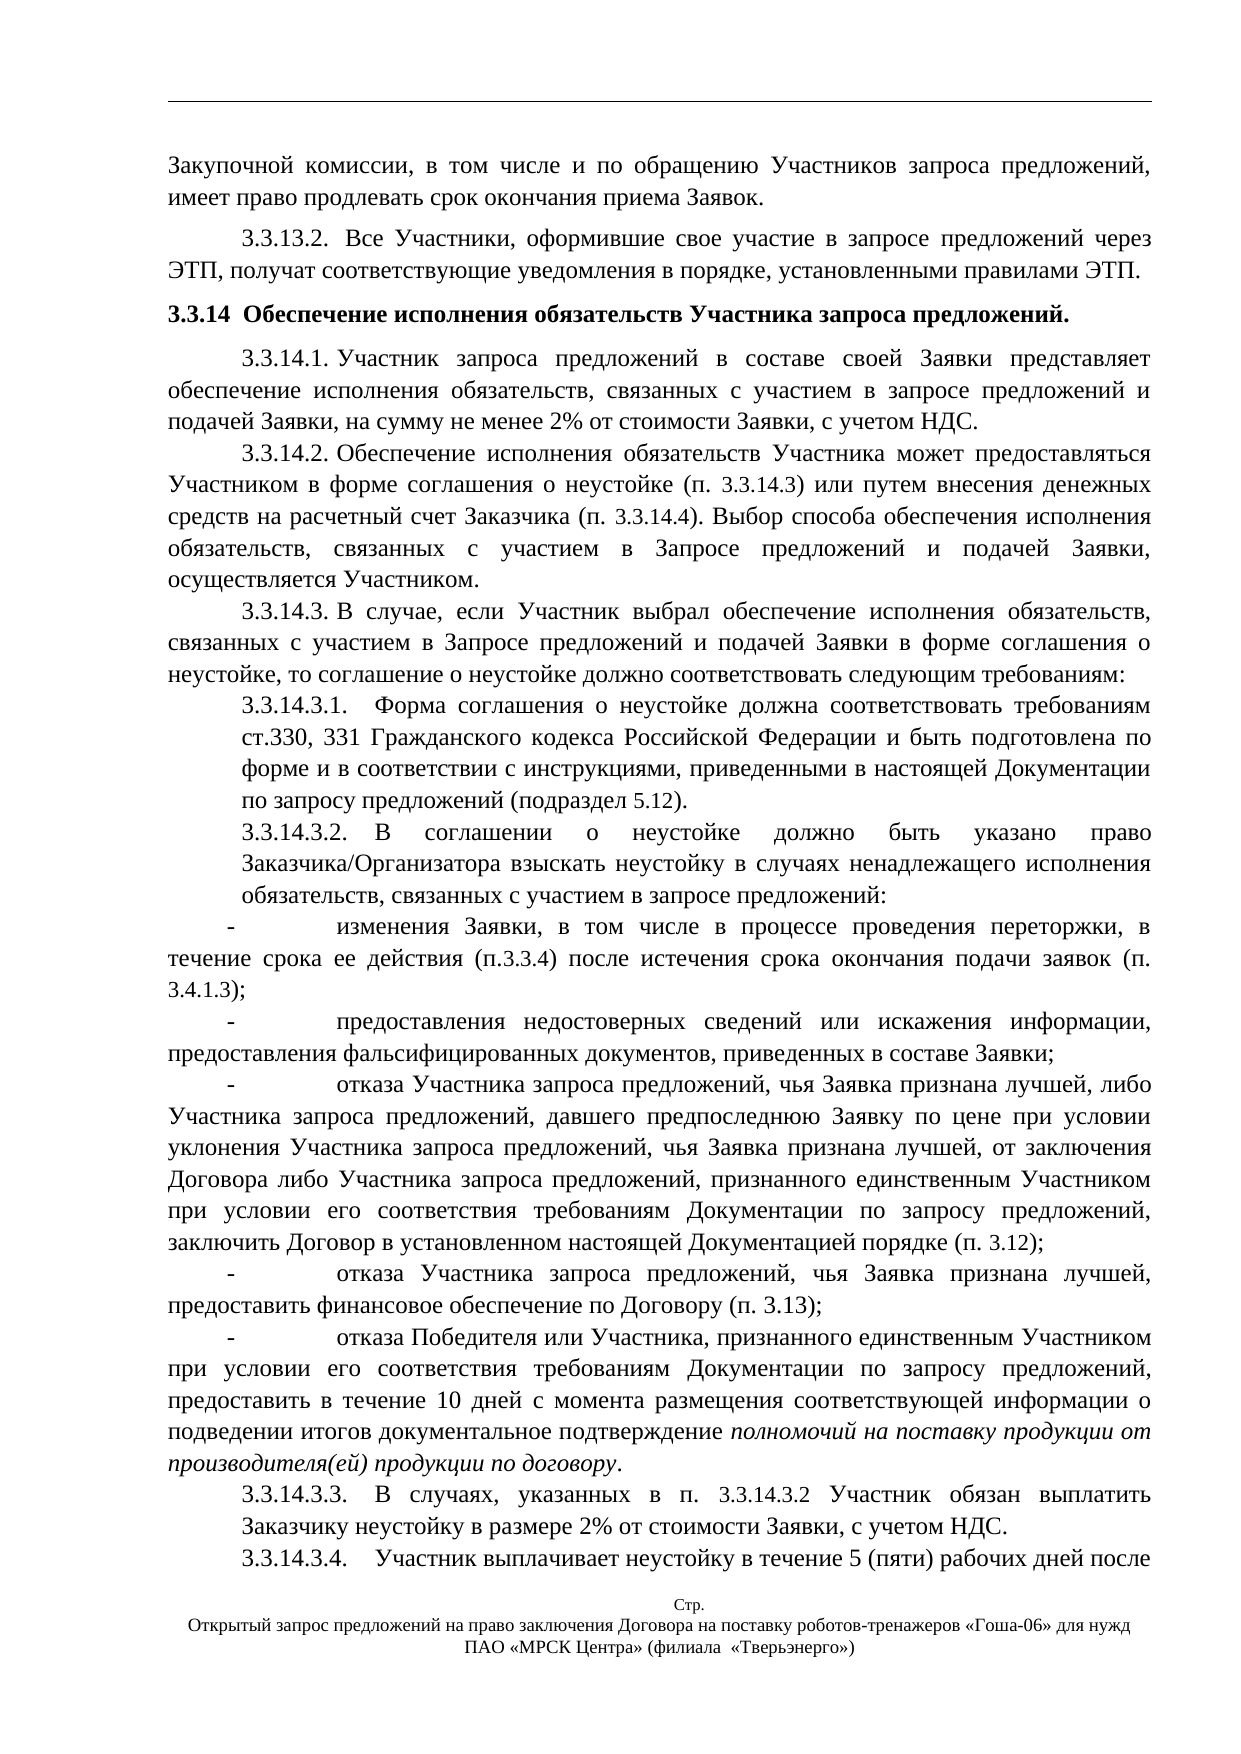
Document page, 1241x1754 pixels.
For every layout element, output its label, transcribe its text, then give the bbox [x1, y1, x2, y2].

subtitle Обеспечение исполнения обязательств Участника запроса предложений. [168, 299, 1152, 328]
list изменения Заявки, в том числе в процессе проведения переторжки, в течение срока ее действия (п.3.3.4) после истечения срока окончания подачи заявок (п. 3.4.1.3); [168, 911, 1152, 1003]
list отказа Участника запроса предложений, чья Заявка признана лучшей, предоставить финансовое обеспечение по Договору (п. 3.13); [168, 1258, 1152, 1319]
list Обеспечение исполнения обязательств Участника может предоставляться Участником в форме соглашения о неустойке (п. 3.3.14.3) или путем внесения денежных средств на расчетный счет Заказчика (п. 3.3.14.4). Выбор способа обеспечения исполнения обязательств, связанных с участием в Запросе предложений и подачей Заявки, осуществляется Участником. [168, 438, 1152, 593]
list отказа Участника запроса предложений, чья Заявка признана лучшей, либо Участника запроса предложений, давшего предпоследнюю Заявку по цене при условии уклонения Участника запроса предложений, чья Заявка признана лучшей, от заключения Договора либо Участника запроса предложений, признанного единственным Участником при условии его соответствия требованиям Документации по запросу предложений, заключить Договор в установленном настоящей Документацией порядке (п. 3.12); [168, 1069, 1152, 1256]
list Все Участники, оформившие свое участие в запросе предложений через ЭТП, получат соответствующие уведомления в порядке, установленными правилами ЭТП. [168, 223, 1152, 284]
list В случае, если Участник выбрал обеспечение исполнения обязательств, связанных с участием в Запросе предложений и подачей Заявки в форме соглашения о неустойке, то соглашение о неустойке должно соответствовать следующим требованиям: [168, 596, 1152, 688]
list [168, 150, 1152, 210]
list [241, 1543, 1152, 1571]
list отказа Победителя или Участника, признанного единственным Участником при условии его соответствия требованиям Документации по запросу предложений, предоставить в течение 10 дней с момента размещения соответствующей информации о подведении итогов документальное подтверждение полномочий на поставку продукции от производителя(ей) продукции по договору. [168, 1322, 1152, 1477]
list Участник запроса предложений в составе своей Заявки представляет обеспечение исполнения обязательств, связанных с участием в запросе предложений и подачей Заявки, на сумму не менее 2% от стоимости Заявки, с учетом НДС. [168, 343, 1152, 435]
list В случаях, указанных в п. 3.3.14.3.2 Участник обязан выплатить Заказчику неустойку в размере 2% от стоимости Заявки, с учетом НДС. [241, 1479, 1152, 1540]
list предоставления недостоверных сведений или искажения информации, предоставления фальсифицированных документов, приведенных в составе Заявки; [168, 1006, 1152, 1066]
list Форма соглашения о неустойке должна соответствовать требованиям ст.330, 331 Гражданского кодекса Российской Федерации и быть подготовлена по форме и в соответствии с инструкциями, приведенными в настоящей Документации по запросу предложений (подраздел 5.12). [241, 690, 1152, 814]
list В соглашении о неустойке должно быть указано право Заказчика/Организатора взыскать неустойку в случаях ненадлежащего исполнения обязательств, связанных с участием в запросе предложений: [241, 817, 1152, 908]
